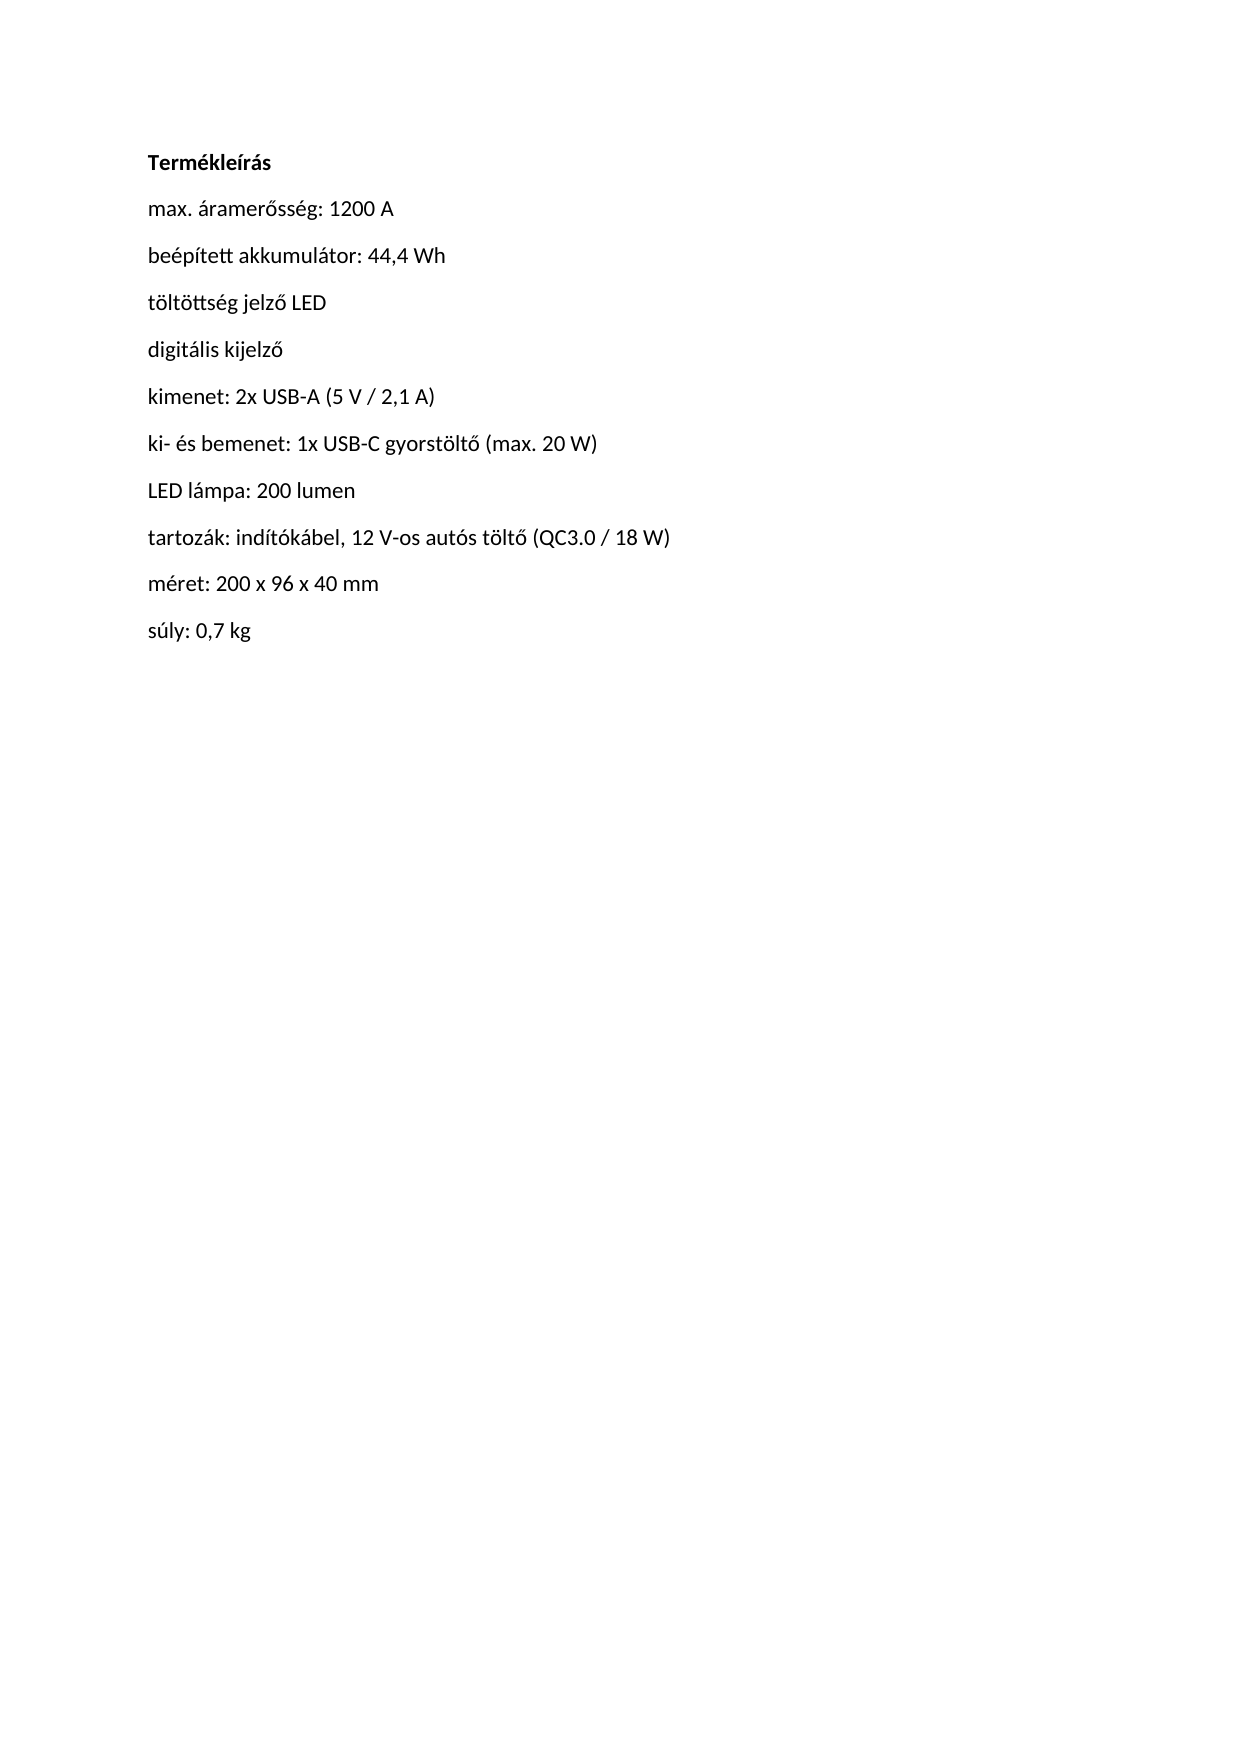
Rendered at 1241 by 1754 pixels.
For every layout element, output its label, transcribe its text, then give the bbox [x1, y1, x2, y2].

text tartozák: indítókábel, 12 V-os autós töltő (QC3.0 / 18 W) [148, 523, 1093, 551]
text méret: 200 x 96 x 40 mm [148, 569, 1093, 597]
text kimenet: 2x USB-A (5 V / 2,1 A) [148, 382, 1093, 410]
text Termékleírás [148, 148, 1093, 176]
text max. áramerősség: 1200 A [148, 194, 1093, 222]
text beépített akkumulátor: 44,4 Wh [148, 241, 1093, 269]
text LED lámpa: 200 lumen [148, 476, 1093, 504]
text súly: 0,7 kg [148, 616, 1093, 644]
text ki- és bemenet: 1x USB-C gyorstöltő (max. 20 W) [148, 429, 1093, 457]
text digitális kijelző [148, 335, 1093, 363]
text töltöttség jelző LED [148, 288, 1093, 316]
